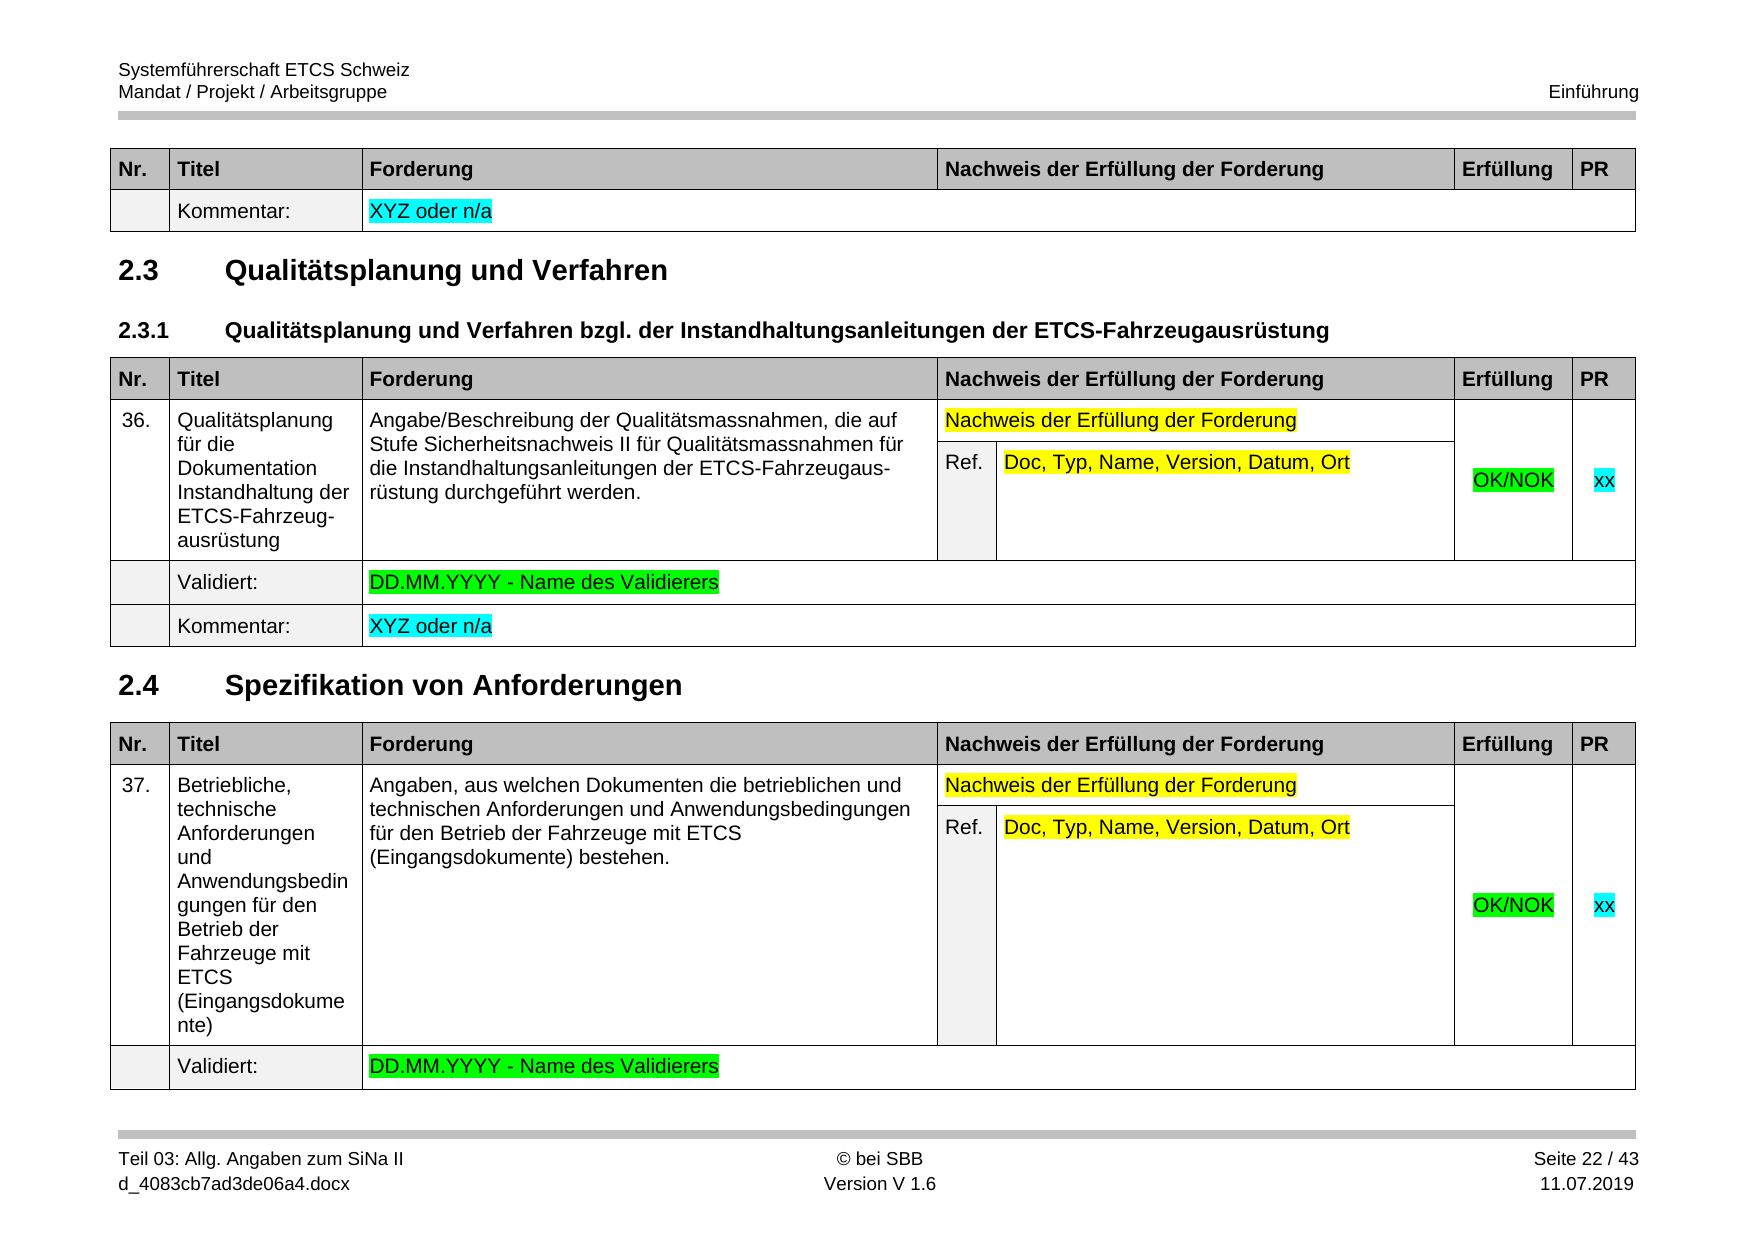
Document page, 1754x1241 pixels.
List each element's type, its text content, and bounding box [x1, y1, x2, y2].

table_header Nachweis der Erfüllung der Forderung [938, 723, 1454, 764]
table_header Forderung [363, 723, 937, 764]
table_header Erfüllung [1455, 723, 1572, 764]
table_cell DD.MM.YYYY - Name des Validierers [363, 1046, 1635, 1088]
table_cell xx [1573, 400, 1635, 560]
table_cell XYZ oder n/a [363, 605, 1635, 646]
table_cell Betriebliche, technische Anforderungen und Anwendungsbedingungen für den Betrieb der Fahrzeuge mit ETCS (Eingangsdokumente) [170, 765, 362, 1045]
table_cell Kommentar: [170, 190, 362, 231]
table_header Forderung [363, 149, 937, 189]
table_cell Ref. [938, 806, 996, 1045]
table_cell [111, 1046, 169, 1088]
table_cell Angabe/Beschreibung der Qualitätsmassnahmen, die auf Stufe Sicherheitsnachweis II für Qualitätsmassnahmen für die Instandhaltungsanleitungen der ETCS-Fahrzeugausrüstung durchgeführt werden. [363, 400, 937, 560]
table_cell Nachweis der Erfüllung der Forderung [938, 400, 1454, 441]
table_header Titel [170, 358, 362, 399]
table_header PR [1573, 723, 1635, 764]
table_cell [111, 765, 169, 1045]
table_header Erfüllung [1455, 358, 1572, 399]
table_cell Ref. [938, 442, 996, 560]
table_cell OK/NOK [1455, 765, 1572, 1045]
table_header Titel [170, 723, 362, 764]
table_cell OK/NOK [1455, 400, 1572, 560]
table_header Nr. [111, 149, 169, 189]
table_cell Qualitätsplanung für die Dokumentation Instandhaltung der ETCS-Fahrzeugausrüstung [170, 400, 362, 560]
table_cell [111, 605, 169, 646]
table_cell Validiert: [170, 561, 362, 604]
table_header Forderung [363, 358, 937, 399]
table_cell xx [1573, 765, 1635, 1045]
table_header Nr. [111, 723, 169, 764]
table_header Nachweis der Erfüllung der Forderung [938, 358, 1454, 399]
table_cell [111, 561, 169, 604]
table_header PR [1573, 149, 1635, 189]
text Spezifikation von Anforderungen [118, 668, 1636, 701]
table_cell DD.MM.YYYY - Name des Validierers [363, 561, 1635, 604]
table_cell Doc, Typ, Name, Version, Datum, Ort [997, 806, 1454, 1045]
table_cell Kommentar: [170, 605, 362, 646]
table_cell Doc, Typ, Name, Version, Datum, Ort [997, 442, 1454, 560]
table_header Nachweis der Erfüllung der Forderung [938, 149, 1454, 189]
table_header Erfüllung [1455, 149, 1572, 189]
table_cell XYZ oder n/a [363, 190, 1635, 231]
table_cell [111, 190, 169, 231]
table_cell [111, 400, 169, 560]
table_header Nr. [111, 358, 169, 399]
table_header Titel [170, 149, 362, 189]
table_cell Angaben, aus welchen Dokumenten die betrieblichen und technischen Anforderungen und Anwendungsbedingungen für den Betrieb der Fahrzeuge mit ETCS (Eingangsdokumente) bestehen. [363, 765, 937, 1045]
text Qualitätsplanung und Verfahren bzgl. der Instandhaltungsanleitungen der ETCS-Fahrzeugausrüstung [118, 316, 1636, 345]
table_cell Validiert: [170, 1046, 362, 1088]
table_header PR [1573, 358, 1635, 399]
table_cell Nachweis der Erfüllung der Forderung [938, 765, 1454, 805]
text Qualitätsplanung und Verfahren [118, 253, 1636, 286]
